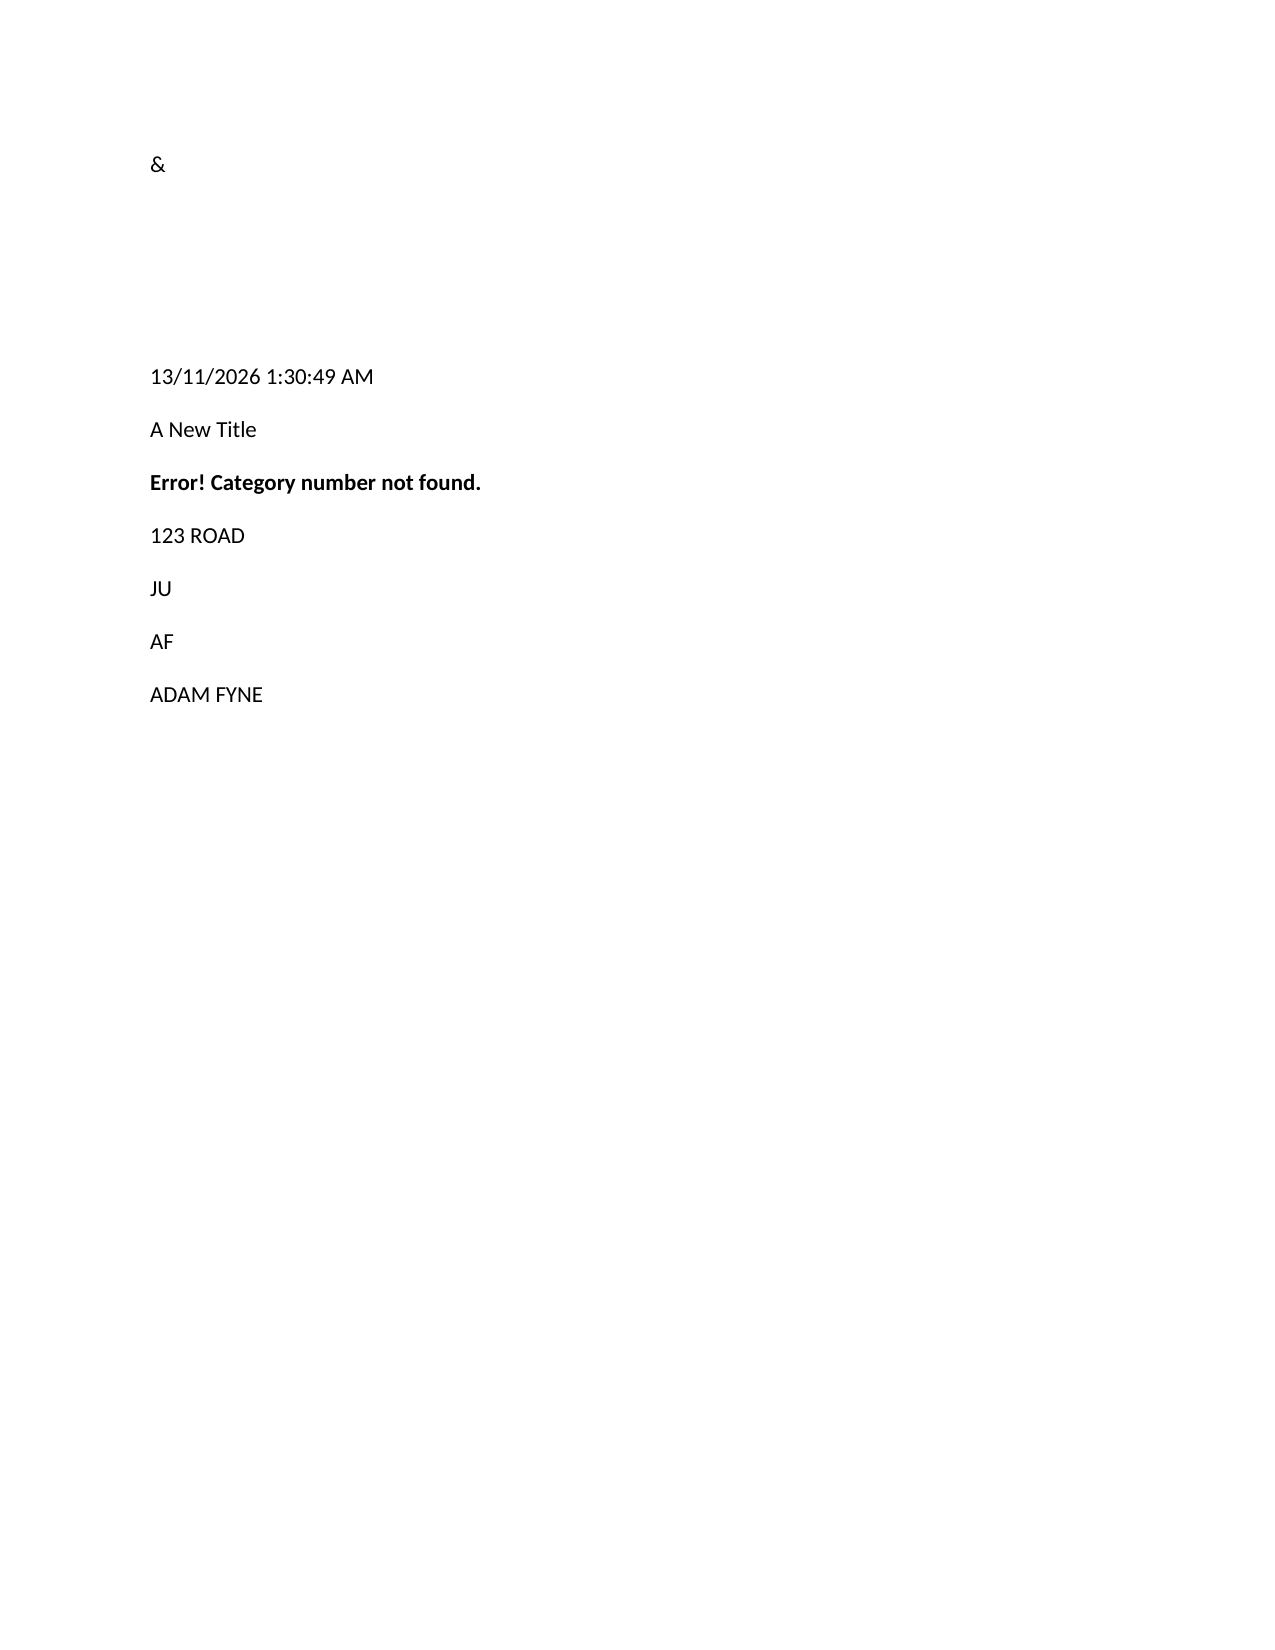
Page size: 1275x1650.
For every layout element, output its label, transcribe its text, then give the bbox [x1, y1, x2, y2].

text 123 ROAD [150, 521, 1125, 549]
text 13/01/2025 10:05:07 AM [150, 362, 1125, 390]
text Error! Category number not found. [150, 468, 1125, 496]
text A New Title [150, 415, 1125, 443]
text JU [150, 574, 1125, 602]
text AF [150, 627, 1125, 655]
text ADAM FYNE [150, 680, 1125, 708]
